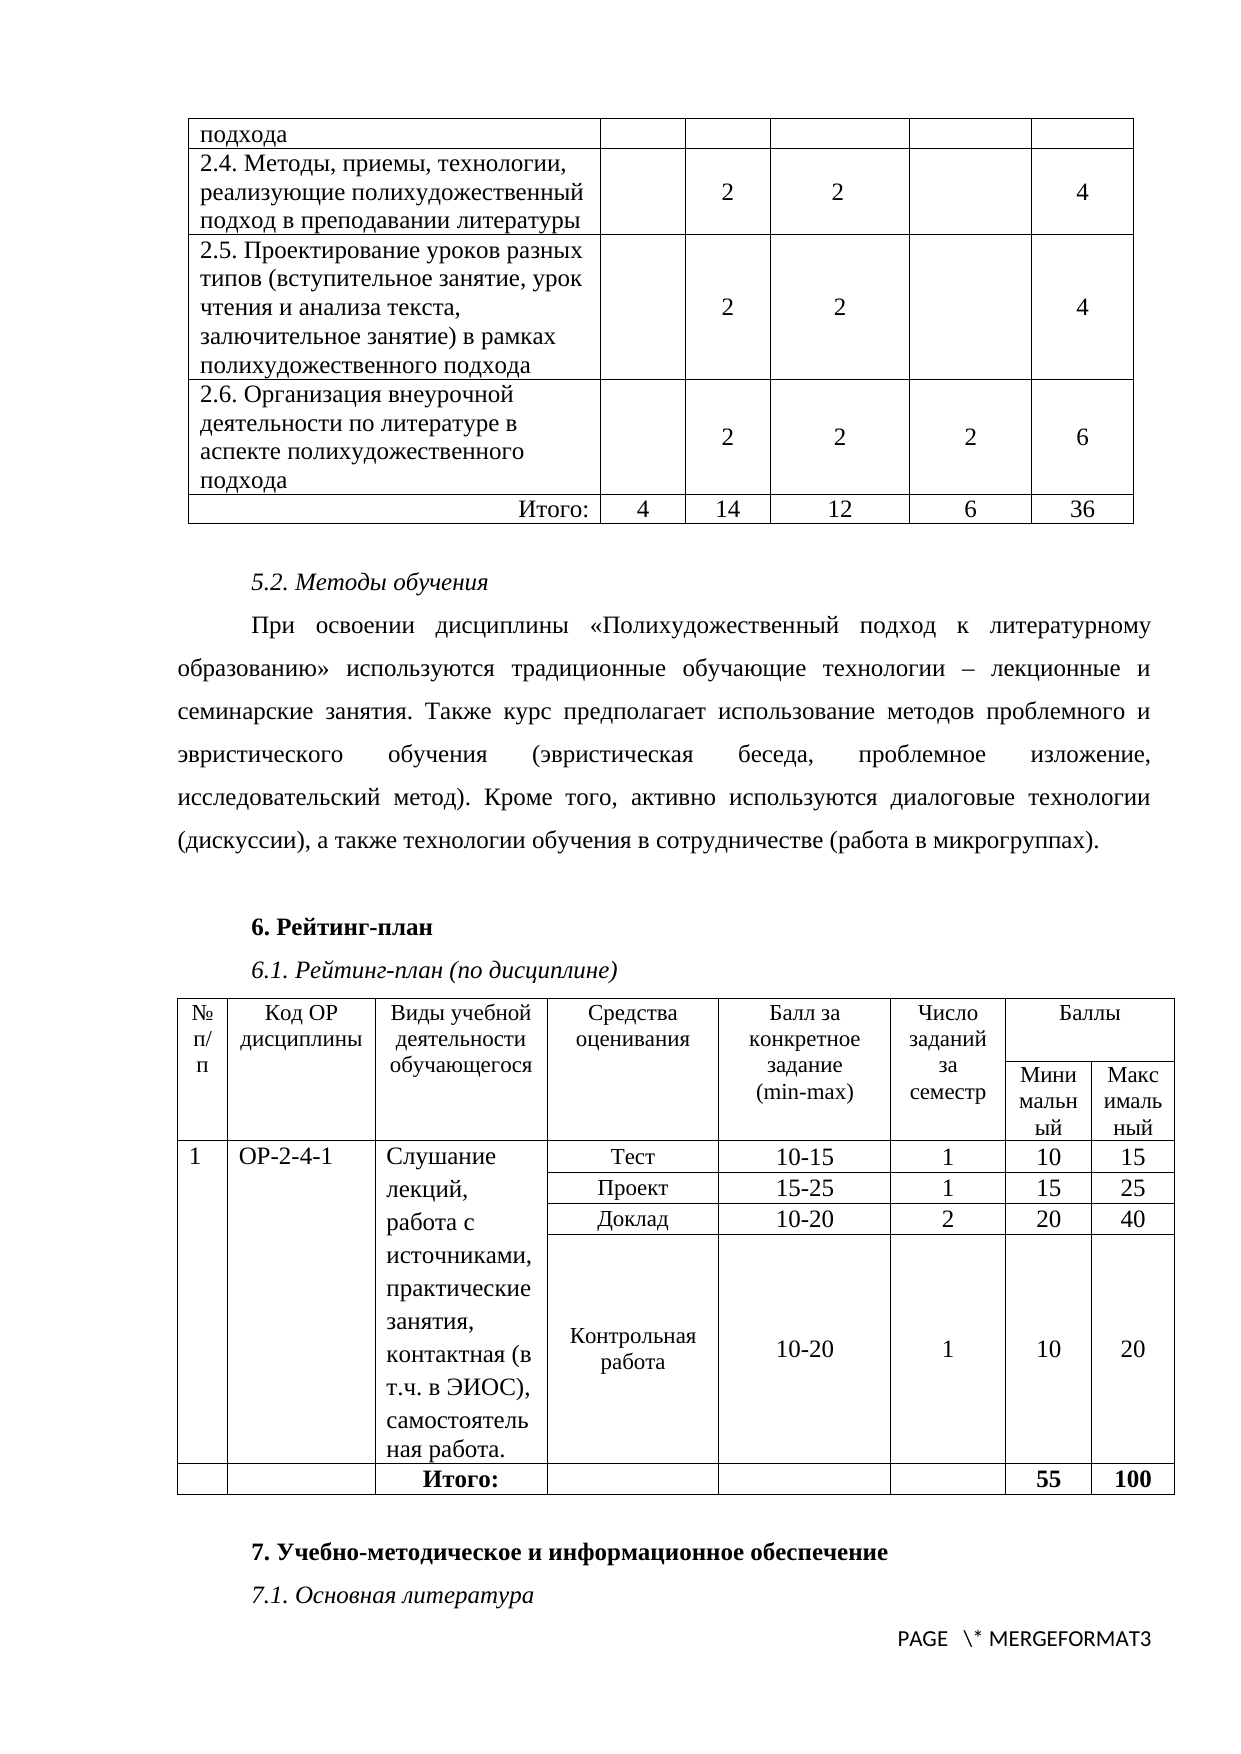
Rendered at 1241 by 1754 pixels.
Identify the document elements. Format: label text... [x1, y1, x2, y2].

table_cell Максимальный [1092, 1062, 1174, 1140]
table_cell 2 [771, 380, 909, 494]
table_cell 10 [1006, 1235, 1091, 1462]
text 5.2. Методы обучения [177, 567, 1152, 596]
table_cell 15-25 [719, 1173, 890, 1203]
table_cell [601, 149, 685, 234]
table_cell 6 [910, 495, 1031, 523]
table_cell [601, 380, 685, 494]
table_header Балл за конкретное задание (min-max) [719, 999, 890, 1140]
table_cell 20 [1006, 1204, 1091, 1234]
table_header № п/п [178, 999, 227, 1140]
table_cell 2 [891, 1204, 1005, 1234]
table_cell Доклад [548, 1204, 718, 1234]
table_cell Итого: [189, 495, 600, 523]
table_cell [178, 1464, 227, 1494]
table_cell 2.6. Организация внеурочной деятельности по литературе в аспекте полихудожественного подхода [189, 380, 600, 494]
table_cell Проект [548, 1173, 718, 1203]
table_cell 2 [686, 235, 770, 378]
table_cell 36 [1032, 495, 1133, 523]
table_cell 12 [771, 495, 909, 523]
table_cell [601, 235, 685, 378]
table_cell [910, 235, 1031, 378]
table_cell 55 [1006, 1464, 1091, 1494]
text 6.1. Рейтинг-план (по дисциплине) [177, 955, 1152, 984]
table_cell 4 [1032, 235, 1133, 378]
text 7. Учебно-методическое и информационное обеспечение [177, 1537, 1152, 1566]
table_cell 40 [1092, 1204, 1174, 1234]
table_cell 10-15 [719, 1141, 890, 1171]
table_cell 2 [686, 149, 770, 234]
table_cell Слушание лекций, работа с источниками, практические занятия, контактная (в т.ч. в ЭИОС), самостоятельная работа. [376, 1141, 547, 1462]
table_cell [891, 1464, 1005, 1494]
table_cell 2 [771, 119, 909, 147]
table_cell [548, 1464, 718, 1494]
table_cell 2.4. Методы, приемы, технологии, реализующие полихудожественный подход в преподавании литературы [189, 149, 600, 234]
table_cell 4 [1032, 119, 1133, 147]
table_cell Тест [548, 1141, 718, 1171]
table_cell 15 [1092, 1141, 1174, 1171]
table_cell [189, 119, 600, 147]
table_cell [601, 119, 685, 147]
table_cell [910, 149, 1031, 234]
table_cell 2 [771, 235, 909, 378]
table_cell Итого: [376, 1464, 547, 1494]
table_cell 10-20 [719, 1235, 890, 1462]
table_cell 1 [891, 1141, 1005, 1171]
text При освоении дисциплины «Полихудожественный подход к литературному образованию» используются традиционные обучающие технологии – лекционные и семинарские занятия. Также курс предполагает использование методов проблемного и эвристического обучения (эвристическая беседа, проблемное изложение, исследовательский метод). Кроме того, активно используются диалоговые технологии (дискуссии), а также технологии обучения в сотрудничестве (работа в микрогруппах). [177, 610, 1152, 854]
table_cell 1 [178, 1141, 227, 1462]
table_cell 2 [910, 380, 1031, 494]
table_cell [228, 1464, 375, 1494]
table_cell 6 [1032, 380, 1133, 494]
table_header Код ОР дисциплины [228, 999, 375, 1140]
table_cell 10 [1006, 1141, 1091, 1171]
table_header Число заданий за семестр [891, 999, 1005, 1140]
table_cell 15 [1006, 1173, 1091, 1203]
table_cell ОР-2-4-1 [228, 1141, 375, 1462]
table_cell Минимальный [1006, 1062, 1091, 1140]
table_cell 2 [771, 149, 909, 234]
text 7.1. Основная литература [177, 1580, 1152, 1609]
text 6. Рейтинг-план [177, 912, 1152, 941]
table_cell 1 [891, 1235, 1005, 1462]
table_cell 4 [1032, 149, 1133, 234]
table_cell 25 [1092, 1173, 1174, 1203]
table_cell 1 [891, 1173, 1005, 1203]
table_cell 2 [686, 119, 770, 147]
table_header Средства оценивания [548, 999, 718, 1140]
table_cell 20 [1092, 1235, 1174, 1462]
table_header Виды учебной деятельности обучающегося [376, 999, 547, 1140]
table_cell 2.5. Проектирование уроков разных типов (вступительное занятие, урок чтения и анализа текста, залючительное занятие) в рамках полихудожественного подхода [189, 235, 600, 378]
table_cell 10-20 [719, 1204, 890, 1234]
table_cell 14 [686, 495, 770, 523]
table_cell [910, 119, 1031, 147]
table_header Баллы [1006, 999, 1174, 1061]
table_cell 100 [1092, 1464, 1174, 1494]
table_cell 4 [601, 495, 685, 523]
table_cell 2 [686, 380, 770, 494]
table_cell [719, 1464, 890, 1494]
table_cell Контрольная работа [548, 1235, 718, 1462]
